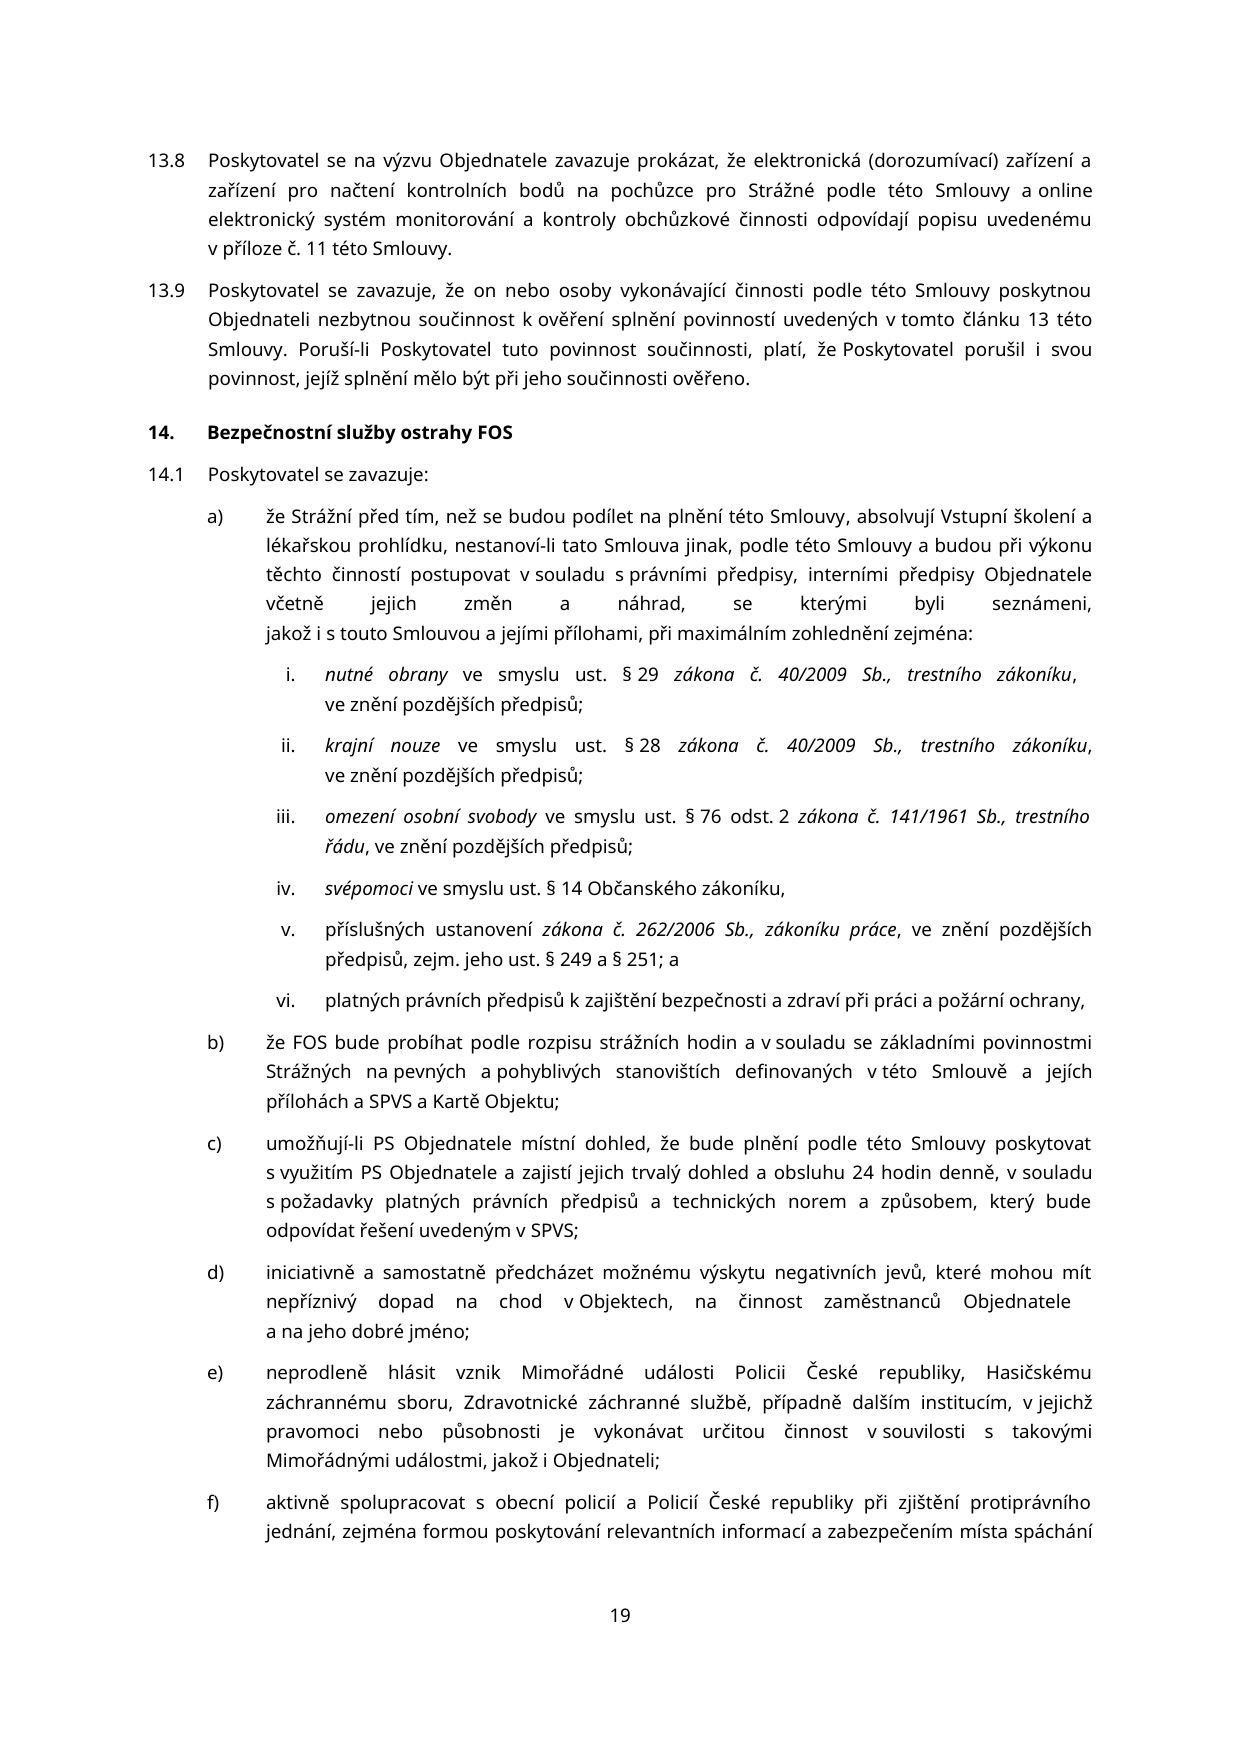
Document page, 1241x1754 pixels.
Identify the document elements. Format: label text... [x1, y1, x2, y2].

list omezení osobní svobody ve smyslu ust. § 76 odst. 2 zákona č. 141/1961 Sb., trestního řádu, ve znění pozdějších předpisů; [295, 804, 1092, 859]
list nutné obrany ve smyslu ust. § 29 zákona č. 40/2009 Sb., trestního zákoníku, ve znění pozdějších předpisů; [295, 662, 1092, 717]
list umožňují-li PS Objednatele místní dohled, že bude plnění podle této Smlouvy poskytovat s využitím PS objednatele a zajistí jejich trvalý dohled a obsluhu 24 hodin denně, v souladu s požadavky platných právních předpisů a technických norem a způsobem, který bude odpovídat řešení uvedeným v SPVS; [207, 1130, 1092, 1243]
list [207, 1489, 1092, 1544]
list že Strážní před tím, než se budou podílet na plnění této Smlouvy, absolvují Vstupní školení a lékařskou prohlídku, nestanoví-li tato Smlouva jinak, podle této Smlouvy a budou při výkonu těchto činností postupovat v souladu s právními předpisy, interními předpisy Objednatele včetně jejich změn a náhrad, se kterými byli seznámeni, jakož i s touto Smlouvou a jejími přílohami, při maximálním zohlednění zejména: [207, 503, 1092, 646]
subtitle Poskytovatel se na výzvu Objednatele zavazuje prokázat, že elektronická (dorozumívací) zařízení a zařízení pro načtení kontrolních bodů na pochůzce pro Strážné podle této Smlouvy a online elektronický systém monitorování a kontroly obchůzkové činnosti odpovídají popisu uvedenému v příloze č. 11 této Smlouvy. [148, 148, 1092, 261]
list neprodleně hlásit vznik Mimořádné události Policii České republiky, Hasičskému záchrannému sboru, Zdravotnické záchranné službě, případně dalším institucím, v jejichž pravomoci nebo působnosti je vykonávat určitou činnost v souvilosti s takovými Mimořádnými událostmi, jakož i Objednateli; [207, 1360, 1092, 1473]
list že FOS bude probíhat podle rozpisu strážních hodin a v souladu se základními povinnostmi Strážných na pevných a pohyblivých stanovištích definovaných v této Smlouvě a jejích přílohách a SPVS a Kartě Objektu; [207, 1029, 1092, 1113]
list platných právních předpisů k zajištění bezpečnosti a zdraví při práci a požární ochrany, [295, 988, 1092, 1013]
list iniciativně a samostatně předcházet možnému výskytu negativních jevů, které mohou mít nepříznivý dopad na chod v Objektech, na činnost zaměstnanců objednatele a na jeho dobré jméno; [207, 1259, 1092, 1343]
subtitle Poskytovatel se zavazuje: [148, 461, 1092, 487]
subtitle Bezpečnostní služby ostrahy FOS [148, 419, 1092, 445]
list krajní nouze ve smyslu ust. § 28 zákona č. 40/2009 Sb., trestního zákoníku, ve znění pozdějších předpisů; [295, 733, 1092, 788]
list svépomoci ve smyslu ust. § 14 Občanského zákoníku, [295, 875, 1092, 900]
subtitle Poskytovatel se zavazuje, že on nebo osoby vykonávající činnosti podle této Smlouvy poskytnou Objednateli nezbytnou součinnost k ověření splnění povinností uvedených v tomto článku 13 této Smlouvy. Poruší-li Poskytovatel tuto povinnost součinnosti, platí, že Poskytovatel porušil i svou povinnost, jejíž splnění mělo být při jeho součinnosti ověřeno. [148, 277, 1092, 391]
list příslušných ustanovení zákona č. 262/2006 Sb., zákoníku práce, ve znění pozdějších předpisů, zejm. jeho ust. § 249 a § 251; a [295, 917, 1092, 971]
